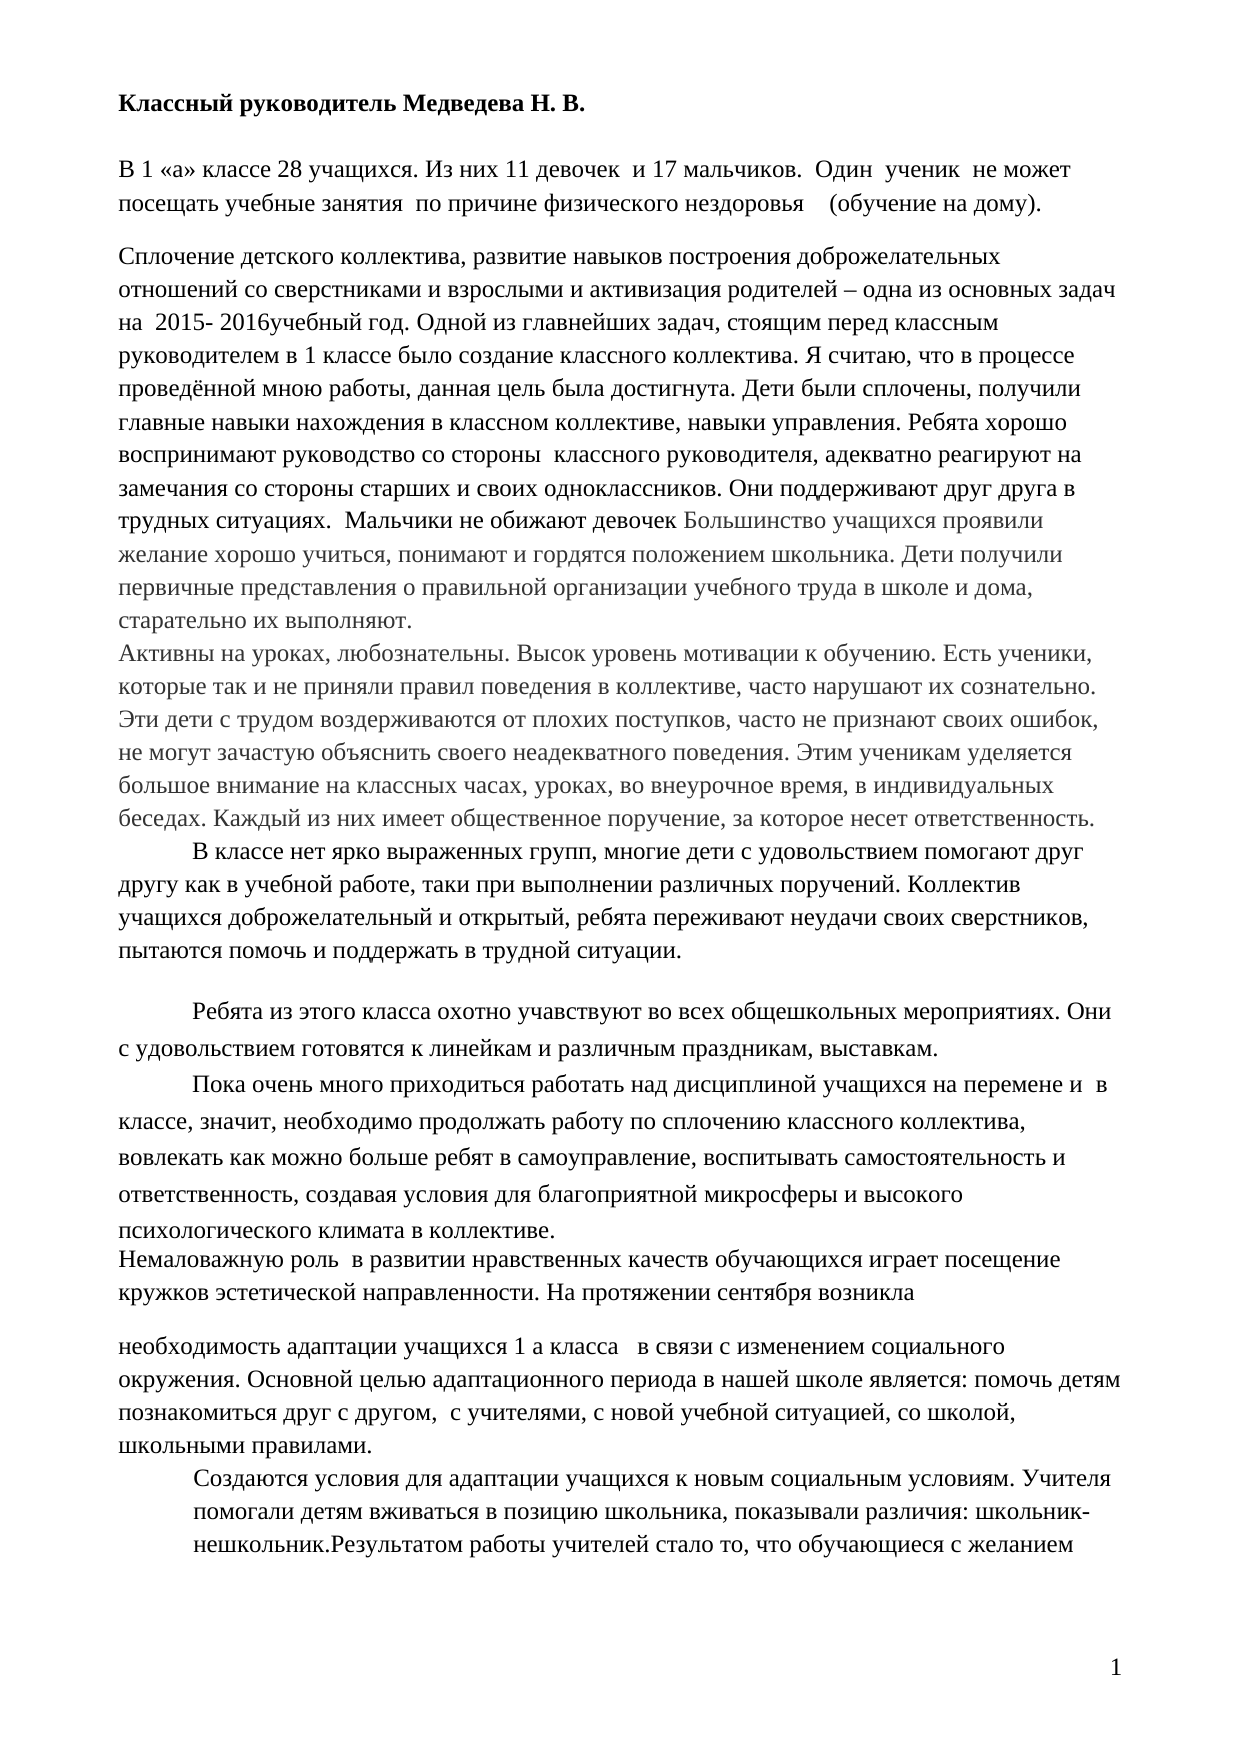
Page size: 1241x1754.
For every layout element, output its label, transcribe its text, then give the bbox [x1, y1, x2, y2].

text Классный руководитель Медведева Н. В. [118, 88, 1122, 117]
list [193, 1463, 1122, 1558]
text Пока очень много приходиться работать над дисциплиной учащихся на перемене и в классе, значит, необходимо продолжать работу по сплочению классного коллектива, вовлекать как можно больше ребят в самоуправление, воспитывать самостоятельность и ответственность, создавая условия для благоприятной микросферы и высокого психологического климата в коллективе. [118, 1062, 1122, 1244]
text Сплочение детского коллектива, развитие навыков построения доброжелательных отношений со сверстниками и взрослыми и активизация родителей – одна из основных задач на 2015- 2016учебный год. Одной из главнейших задач, стоящим перед классным руководителем в 1 классе было создание классного коллектива. Я считаю, что в процессе проведённой мною работы, данная цель была достигнута. Дети были сплочены, получили главные навыки нахождения в классном коллективе, навыки управления. Ребята хорошо воспринимают руководство со стороны классного руководителя, адекватно реагируют на замечания со стороны старших и своих одноклассников. Они поддерживают друг друга в трудных ситуациях. Мальчики не обижают девочек Большинство учащихся проявили желание хорошо учиться, понимают и гордятся положением школьника. Дети получили первичные представления о правильной организации учебного труда в школе и дома, старательно их выполняют. Активны на уроках, любознательны. Высок уровень мотивации к обучению. Есть ученики, которые так и не приняли правил поведения в коллективе, часто нарушают их сознательно. Эти дети с трудом воздерживаются от плохих поступков, часто не признают своих ошибок, не могут зачастую объяснить своего неадекватного поведения. Этим ученикам уделяется большое внимание на классных часах, уроках, во внеурочное время, в индивидуальных беседах. Каждый из них имеет общественное поручение, за которое несет ответственность. [118, 241, 1122, 832]
text В 1 «а» классе 28 учащихся. Из них 11 девочек и 17 мальчиков. Один ученик не может посещать учебные занятия по причине физического нездоровья (обучение на дому). [118, 154, 1122, 216]
text необходимость адаптации учащихся 1 а класса в связи с изменением социального окружения. Основной целью адаптационного периода в нашей школе является: помочь детям познакомиться друг с другом, с учителями, с новой учебной ситуацией, со школой, школьными правилами. [118, 1331, 1122, 1459]
text В классе нет ярко выраженных групп, многие дети с удовольствием помогают друг другу как в учебной работе, таки при выполнении различных поручений. Коллектив учащихся доброжелательный и открытый, ребята переживают неудачи своих сверстников, пытаются помочь и поддержать в трудной ситуации. [118, 836, 1122, 964]
text Немаловажную роль в развитии нравственных качеств обучающихся играет посещение кружков эстетической направленности. На протяжении сентября возникла [118, 1244, 1122, 1306]
text Ребята из этого класса охотно учавствуют во всех общешкольных мероприятиях. Они с удовольствием готовятся к линейкам и различным праздникам, выставкам. [118, 989, 1122, 1062]
